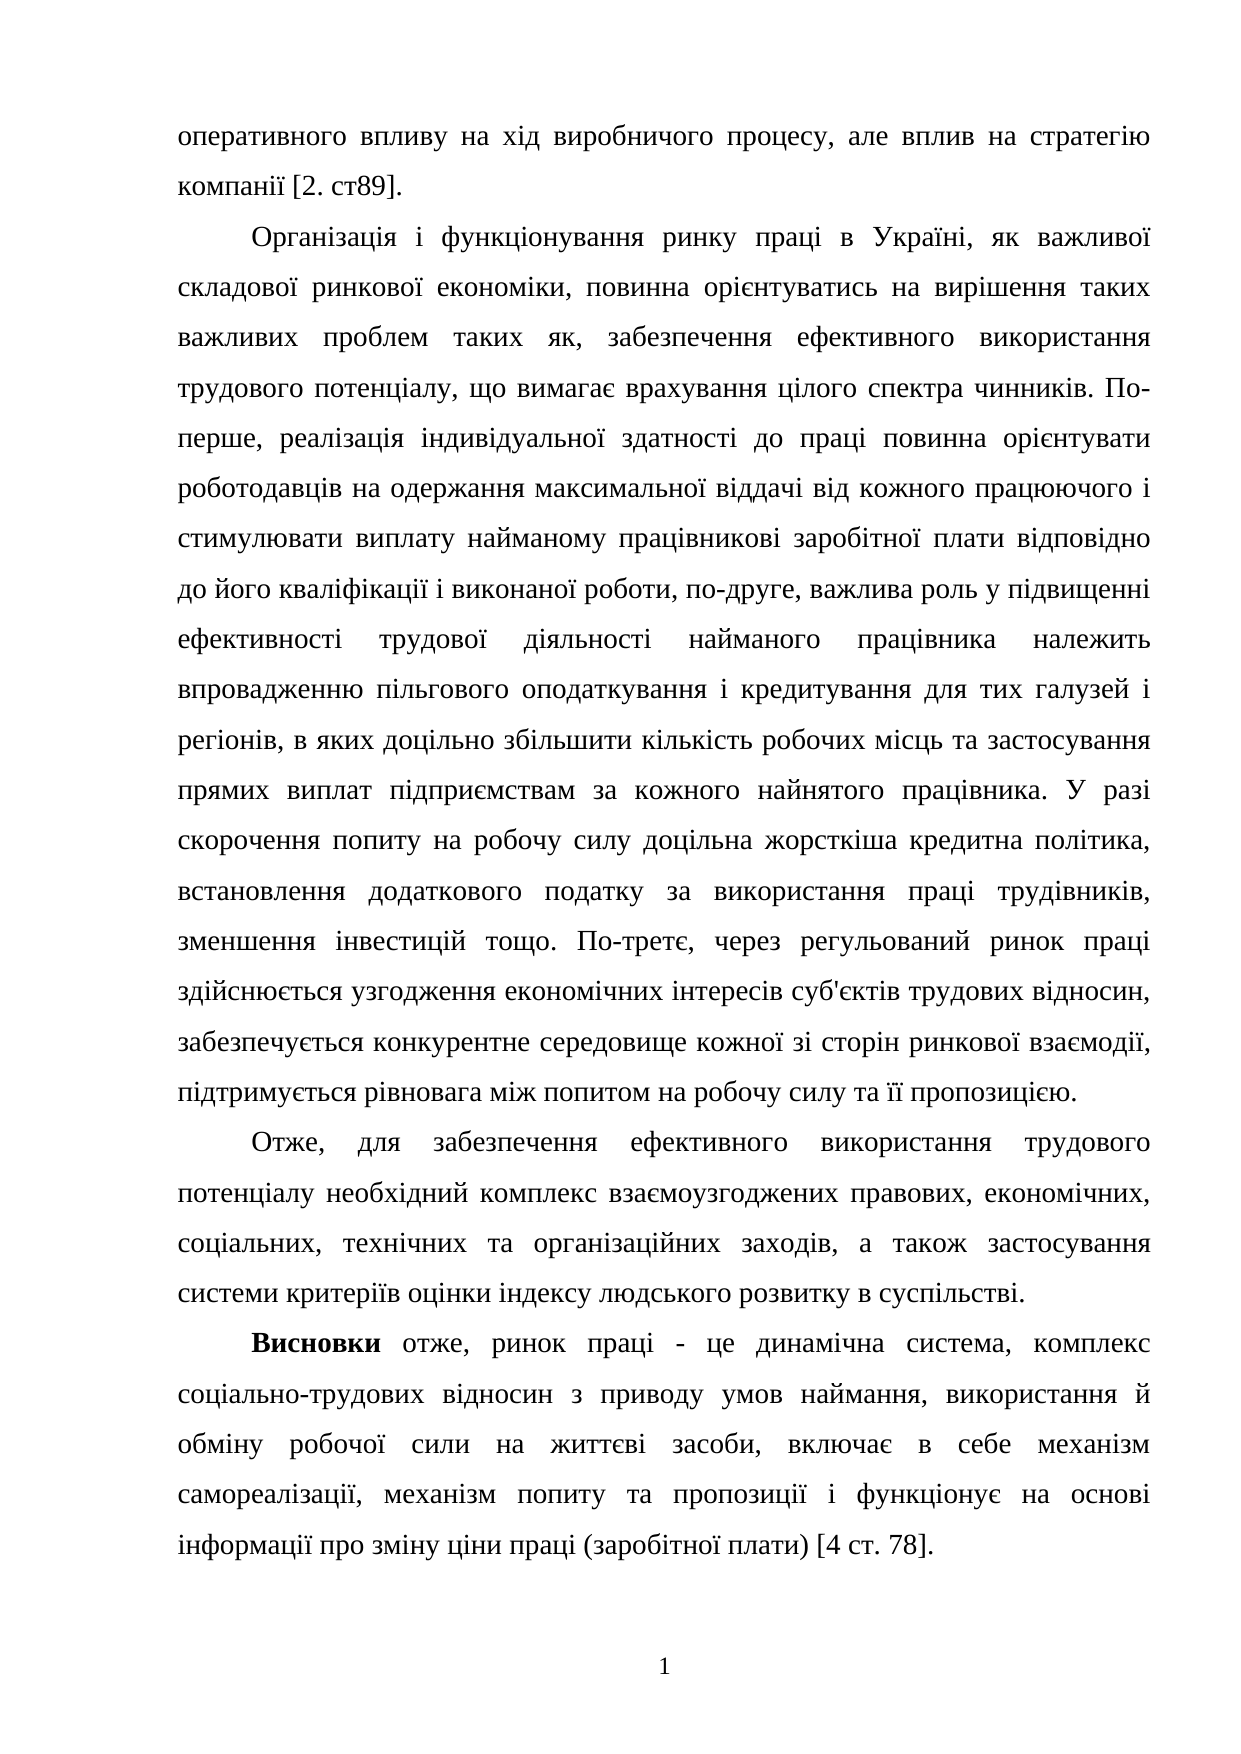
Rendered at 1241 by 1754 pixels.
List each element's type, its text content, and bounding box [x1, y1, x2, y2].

text Отже, для забезпечення ефективного використання трудового потенціалу необхідний комплекс взаємоузгоджених правових, економічних, соціальних, технічних та організаційних заходів, а також застосування системи критеріїв оцінки індексу людського розвитку в суспільстві. [177, 1124, 1152, 1309]
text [177, 118, 1152, 202]
text Висновки отже, ринок праці - це динамічна система, комплекс соціально-трудових відносин з приводу умов наймання, використання й обміну робочої сили на життєві засоби, включає в себе механізм самореалізації, механізм попиту та пропозиції і функціонує на основі інформації про зміну ціни праці (заробітної плати) [4 ст. 78]. [177, 1326, 1152, 1560]
text Організація і функціонування ринку праці в Україні, як важливої складової ринкової економіки, повинна орієнтуватись на вирішення таких важливих проблем таких як, забезпечення ефективного використання трудового потенціалу, що вимагає врахування цілого спектра чинників. По-перше, реалізація індивідуальної здатності до праці повинна орієнтувати роботодавців на одержання максимальної віддачі від кожного працюючого і стимулювати виплату найманому працівникові заробітної плати відповідно до його кваліфікації і виконаної роботи, по-друге, важлива роль у підвищенні ефективності трудової діяльності найманого працівника належить впровадженню пільгового оподаткування і кредитування для тих галузей і регіонів, в яких доцільно збільшити кількість робочих місць та застосування прямих виплат підприємствам за кожного найнятого працівника. У разі скорочення попиту на робочу силу доцільна жорсткіша кредитна політика, встановлення додаткового податку за використання праці трудівників, зменшення інвестицій тощо. По-третє, через регульований ринок праці здійснюється узгодження економічних інтересів суб'єктів трудових відносин, забезпечується конкурентне середовище кожної зі сторін ринкової взаємодії, підтримується рівновага між попитом на робочу силу та її пропозицією. [177, 219, 1152, 1108]
